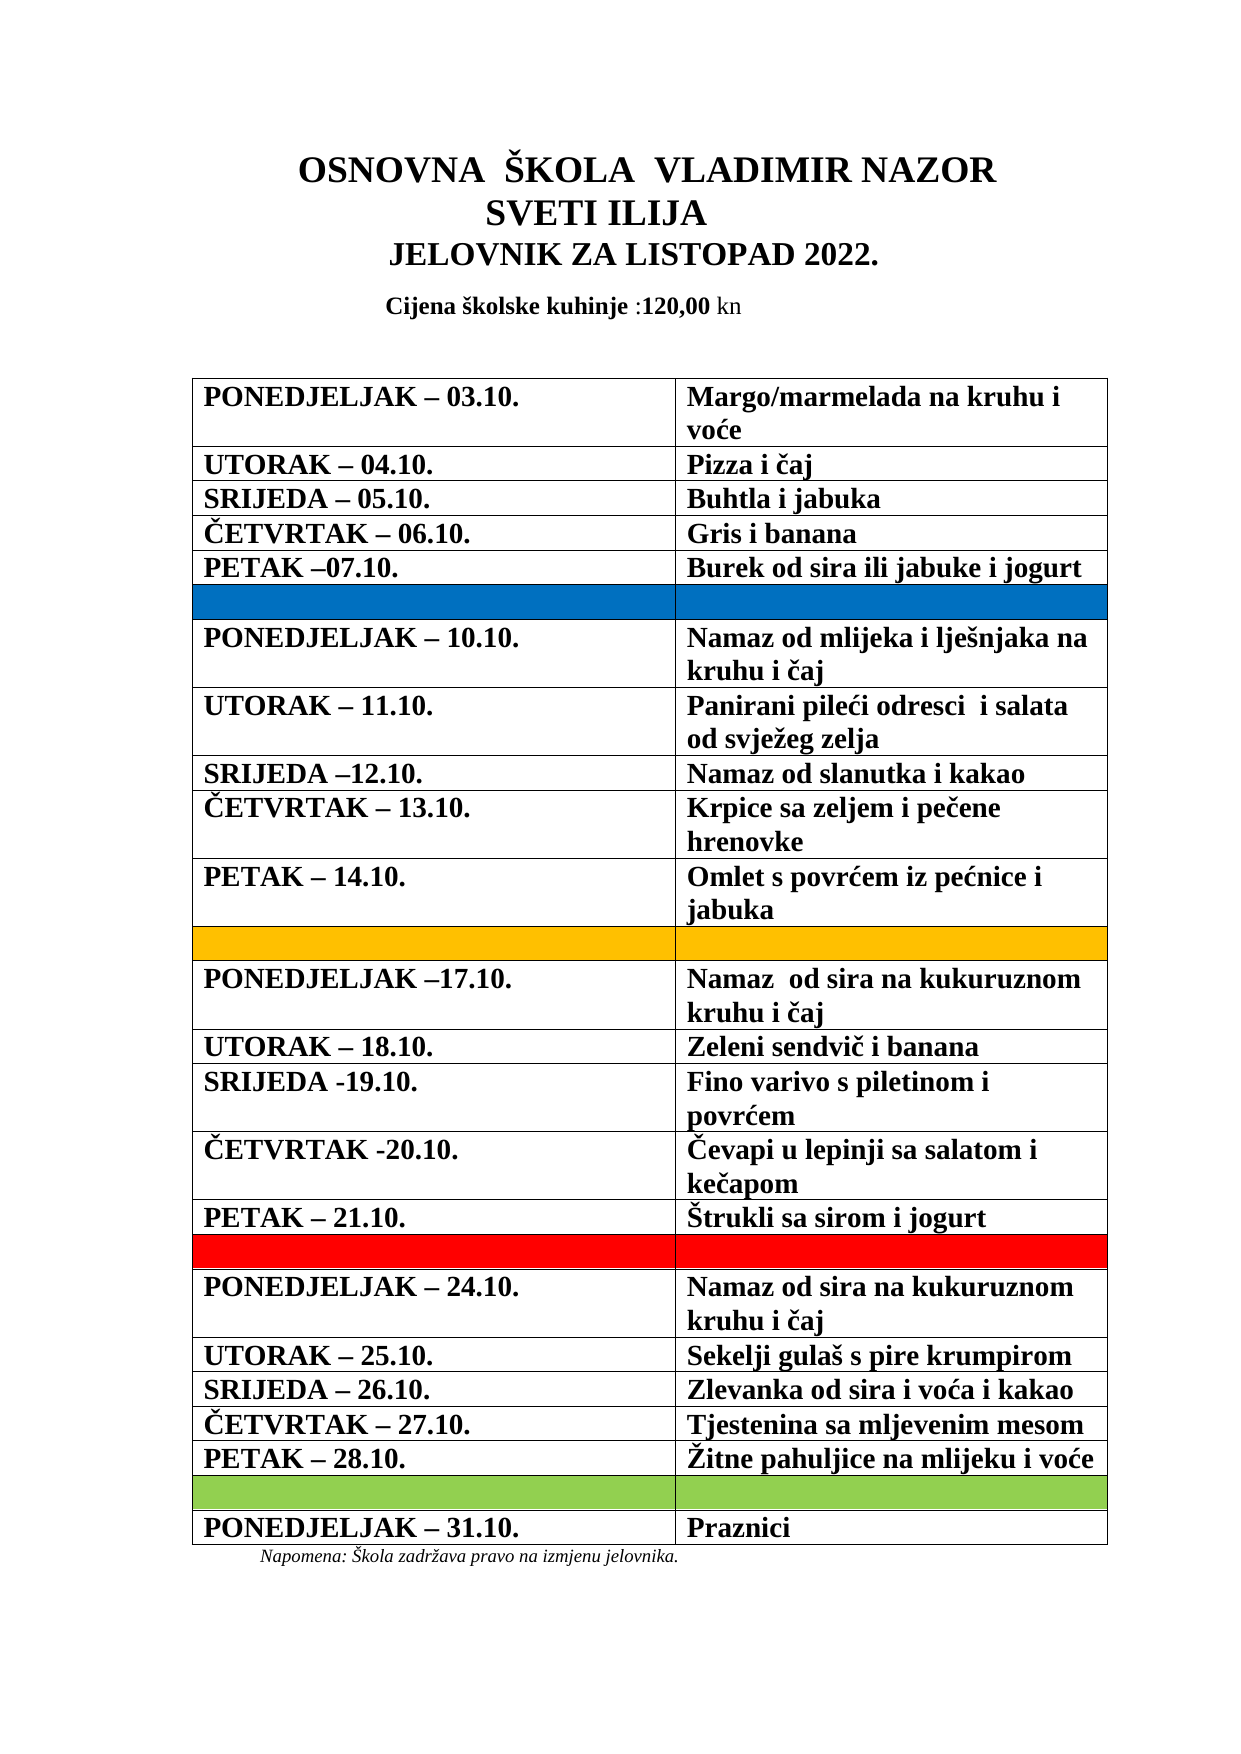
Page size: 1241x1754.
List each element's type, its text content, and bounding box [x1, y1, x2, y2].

table_cell PONEDJELJAK – 24.10. [193, 1270, 675, 1337]
table_cell PETAK – 28.10. [193, 1441, 675, 1475]
table_cell UTORAK – 25.10. [193, 1338, 675, 1371]
table_cell PONEDJELJAK – 31.10. [193, 1511, 675, 1544]
table_cell SRIJEDA -19.10. [193, 1064, 675, 1131]
table_cell ČETVRTAK – 06.10. [193, 516, 675, 549]
table_cell Tjestenina sa mljevenim mesom [676, 1407, 1107, 1440]
table_cell Zlevanka od sira i voća i kakao [676, 1372, 1107, 1406]
table_cell [193, 927, 675, 960]
table_cell Čevapi u lepinji sa salatom i kečapom [676, 1132, 1107, 1199]
table_cell Omlet s povrćem iz pećnice i jabuka [676, 859, 1107, 926]
subtitle SVETI ILIJA [148, 191, 1093, 234]
table_cell Panirani pileći odresci i salata od svježeg zelja [676, 688, 1107, 755]
text Cijena školske kuhinje :120,00 kn [148, 291, 1093, 320]
table_cell Sekelji gulaš s pire krumpirom [676, 1338, 1107, 1371]
table_cell [676, 585, 1107, 619]
table_cell SRIJEDA – 05.10. [193, 481, 675, 515]
table_cell Namaz od sira na kukuruznom kruhu i čaj [676, 1270, 1107, 1337]
table_cell ČETVRTAK – 27.10. [193, 1407, 675, 1440]
table_cell Namaz od slanutka i kakao [676, 756, 1107, 789]
table_cell [193, 585, 675, 619]
table_cell PETAK –07.10. [193, 551, 675, 584]
text Napomena: Škola zadržava pravo na izmjenu jelovnika. [148, 1545, 1093, 1567]
table_cell Burek od sira ili jabuke i jogurt [676, 551, 1107, 584]
table_cell [676, 1476, 1107, 1509]
table_cell UTORAK – 18.10. [193, 1030, 675, 1063]
table_cell Žitne pahuljice na mlijeku i voće [676, 1441, 1107, 1475]
table_cell Buhtla i jabuka [676, 481, 1107, 515]
table_cell [193, 1235, 675, 1268]
table_cell Praznici [676, 1511, 1107, 1544]
table_cell Pizza i čaj [676, 447, 1107, 480]
table_cell SRIJEDA – 26.10. [193, 1372, 675, 1406]
table_cell SRIJEDA –12.10. [193, 756, 675, 789]
table_cell [193, 1476, 675, 1509]
table_cell UTORAK – 11.10. [193, 688, 675, 755]
subtitle JELOVNIK ZA LISTOPAD 2022. [148, 234, 1093, 272]
table_cell UTORAK – 04.10. [193, 447, 675, 480]
subtitle OSNOVNA ŠKOLA VLADIMIR NAZOR [298, 148, 1093, 191]
table_cell Krpice sa zeljem i pečene hrenovke [676, 791, 1107, 858]
table_cell Gris i banana [676, 516, 1107, 549]
table_header Margo/marmelada na kruhu i voće [676, 379, 1107, 446]
table_cell PONEDJELJAK –17.10. [193, 961, 675, 1028]
table_cell Fino varivo s piletinom i povrćem [676, 1064, 1107, 1131]
table_cell Namaz od mlijeka i lješnjaka na kruhu i čaj [676, 620, 1107, 687]
table_cell Štrukli sa sirom i jogurt [676, 1200, 1107, 1234]
table_cell PONEDJELJAK – 10.10. [193, 620, 675, 687]
table_cell ČETVRTAK – 13.10. [193, 791, 675, 858]
table_header PONEDJELJAK – 03.10. [193, 379, 675, 446]
table_cell [676, 927, 1107, 960]
table_cell Zeleni sendvič i banana [676, 1030, 1107, 1063]
table_cell Namaz od sira na kukuruznom kruhu i čaj [676, 961, 1107, 1028]
table_cell PETAK – 14.10. [193, 859, 675, 926]
table_cell PETAK – 21.10. [193, 1200, 675, 1234]
table_cell ČETVRTAK -20.10. [193, 1132, 675, 1199]
table_cell [676, 1235, 1107, 1268]
